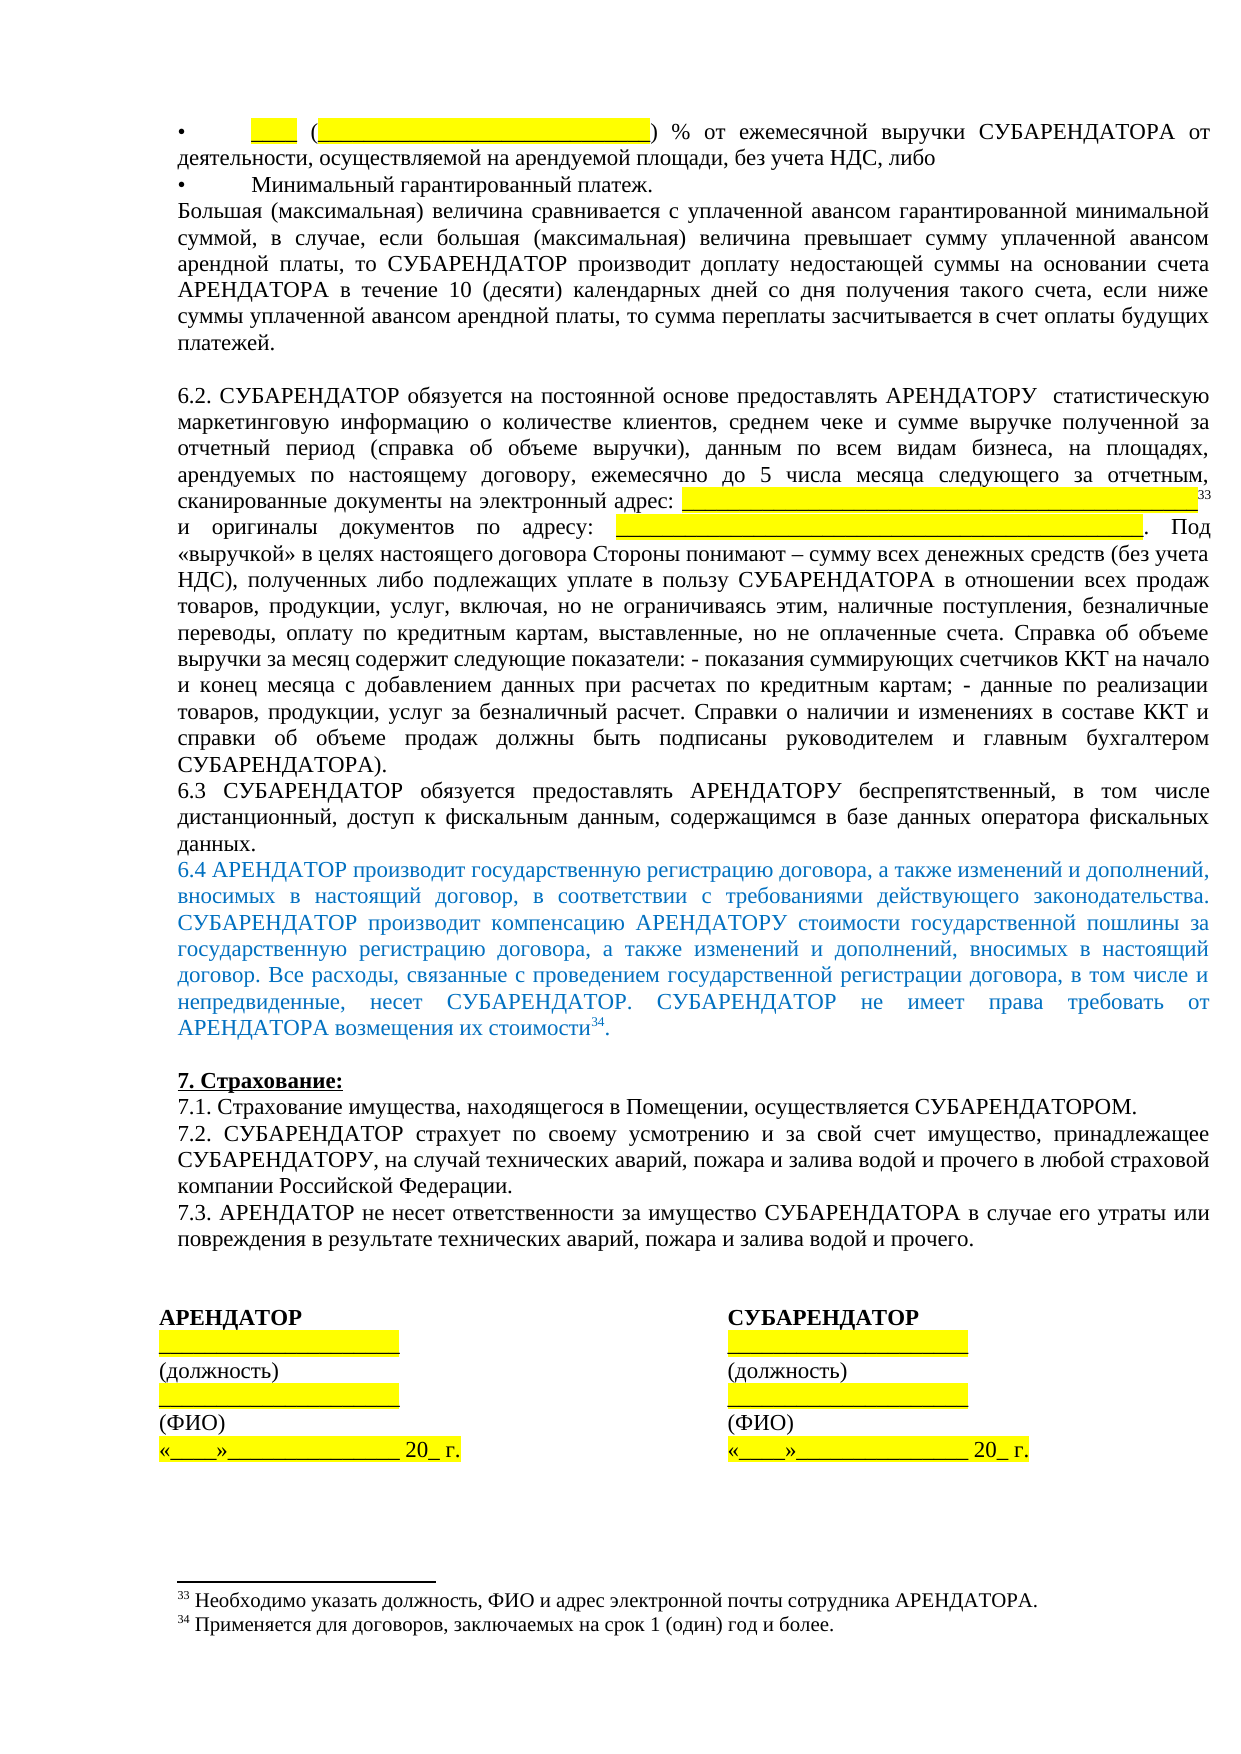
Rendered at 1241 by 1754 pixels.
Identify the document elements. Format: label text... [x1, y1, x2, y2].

text 6.3 СУБАРЕНДАТОР обязуется предоставлять АРЕНДАТОРУ беспрепятственный, в том числе дистанционный, доступ к фискальным данным, содержащимся в базе данных оператора фискальных данных. [177, 777, 1211, 856]
text 7.3. АРЕНДАТОР не несет ответственности за имущество СУБАРЕНДАТОРА в случае его утраты или повреждения в результате технических аварий, пожара и залива водой и прочего. [177, 1199, 1211, 1251]
text 7. Страхование: [177, 1067, 1211, 1093]
text • Минимальный гарантированный платеж. [177, 171, 1211, 197]
text • ____ (_____________________________) % от ежемесячной выручки СУБАРЕНДАТОРА от деятельности, осуществляемой на арендуемой площади, без учета НДС, либо [177, 118, 1211, 171]
text 7.1. Страхование имущества, находящегося в Помещении, осуществляется СУБАРЕНДАТОРОМ. [177, 1093, 1211, 1119]
text 6.4 АРЕНДАТОР производит государственную регистрацию договора, а также изменений и дополнений, вносимых в настоящий договор, в соответствии с требованиями действующего законодательства. СУБАРЕНДАТОР производит компенсацию АРЕНДАТОРУ стоимости государственной пошлины за государственную регистрацию договора, а также изменений и дополнений, вносимых в настоящий договор. Все расходы, связанные с проведением государственной регистрации договора, в том числе и непредвиденные, несет СУБАРЕНДАТОР. СУБАРЕНДАТОР не имеет права требовать от АРЕНДАТОРА возмещения их стоимости. [177, 856, 1211, 1041]
table_header СУБАРЕНДАТОР _____________________ (должность) _____________________ (ФИО) «____»_______________ 20_ г. [716, 1304, 1166, 1491]
text 6.2. СУБАРЕНДАТОР обязуется на постоянной основе предоставлять АРЕНДАТОРУ статистическую маркетинговую информацию о количестве клиентов, среднем чеке и сумме выручке полученной за отчетный период (справка об объеме выручки), данным по всем видам бизнеса, на площадях, арендуемых по настоящему договору, ежемесячно до 5 числа месяца следующего за отчетным, сканированные документы на электронный адрес: _____________________________________________ и оригиналы документов по адресу: ______________________________________________. Под «выручкой» в целях настоящего договора Стороны понимают – сумму всех денежных средств (без учета НДС), полученных либо подлежащих уплате в пользу СУБАРЕНДАТОРА в отношении всех продаж товаров, продукции, услуг, включая, но не ограничиваясь этим, наличные поступления, безналичные переводы, оплату по кредитным картам, выставленные, но не оплаченные счета. Справка об объеме выручки за месяц содержит следующие показатели: - показания суммирующих счетчиков ККТ на начало и конец месяца с добавлением данных при расчетах по кредитным картам; - данные по реализации товаров, продукции, услуг за безналичный расчет. Справки о наличии и изменениях в составе ККТ и справки об объеме продаж должны быть подписаны руководителем и главным бухгалтером СУБАРЕНДАТОРА). [177, 382, 1211, 777]
table_header АРЕНДАТОР _____________________ (должность) _____________________ (ФИО) «____»_______________ 20_ г. [148, 1304, 716, 1491]
text Большая (максимальная) величина сравнивается с уплаченной авансом гарантированной минимальной суммой, в случае, если большая (максимальная) величина превышает сумму уплаченной авансом арендной платы, то СУБАРЕНДАТОР производит доплату недостающей суммы на основании счета АРЕНДАТОРА в течение 10 (десяти) календарных дней со дня получения такого счета, если ниже суммы уплаченной авансом арендной платы, то сумма переплаты засчитывается в счет оплаты будущих платежей. [177, 197, 1211, 355]
text 7.2. СУБАРЕНДАТОР страхует по своему усмотрению и за свой счет имущество, принадлежащее СУБАРЕНДАТОРУ, на случай технических аварий, пожара и залива водой и прочего в любой страховой компании Российской Федерации. [177, 1119, 1211, 1199]
